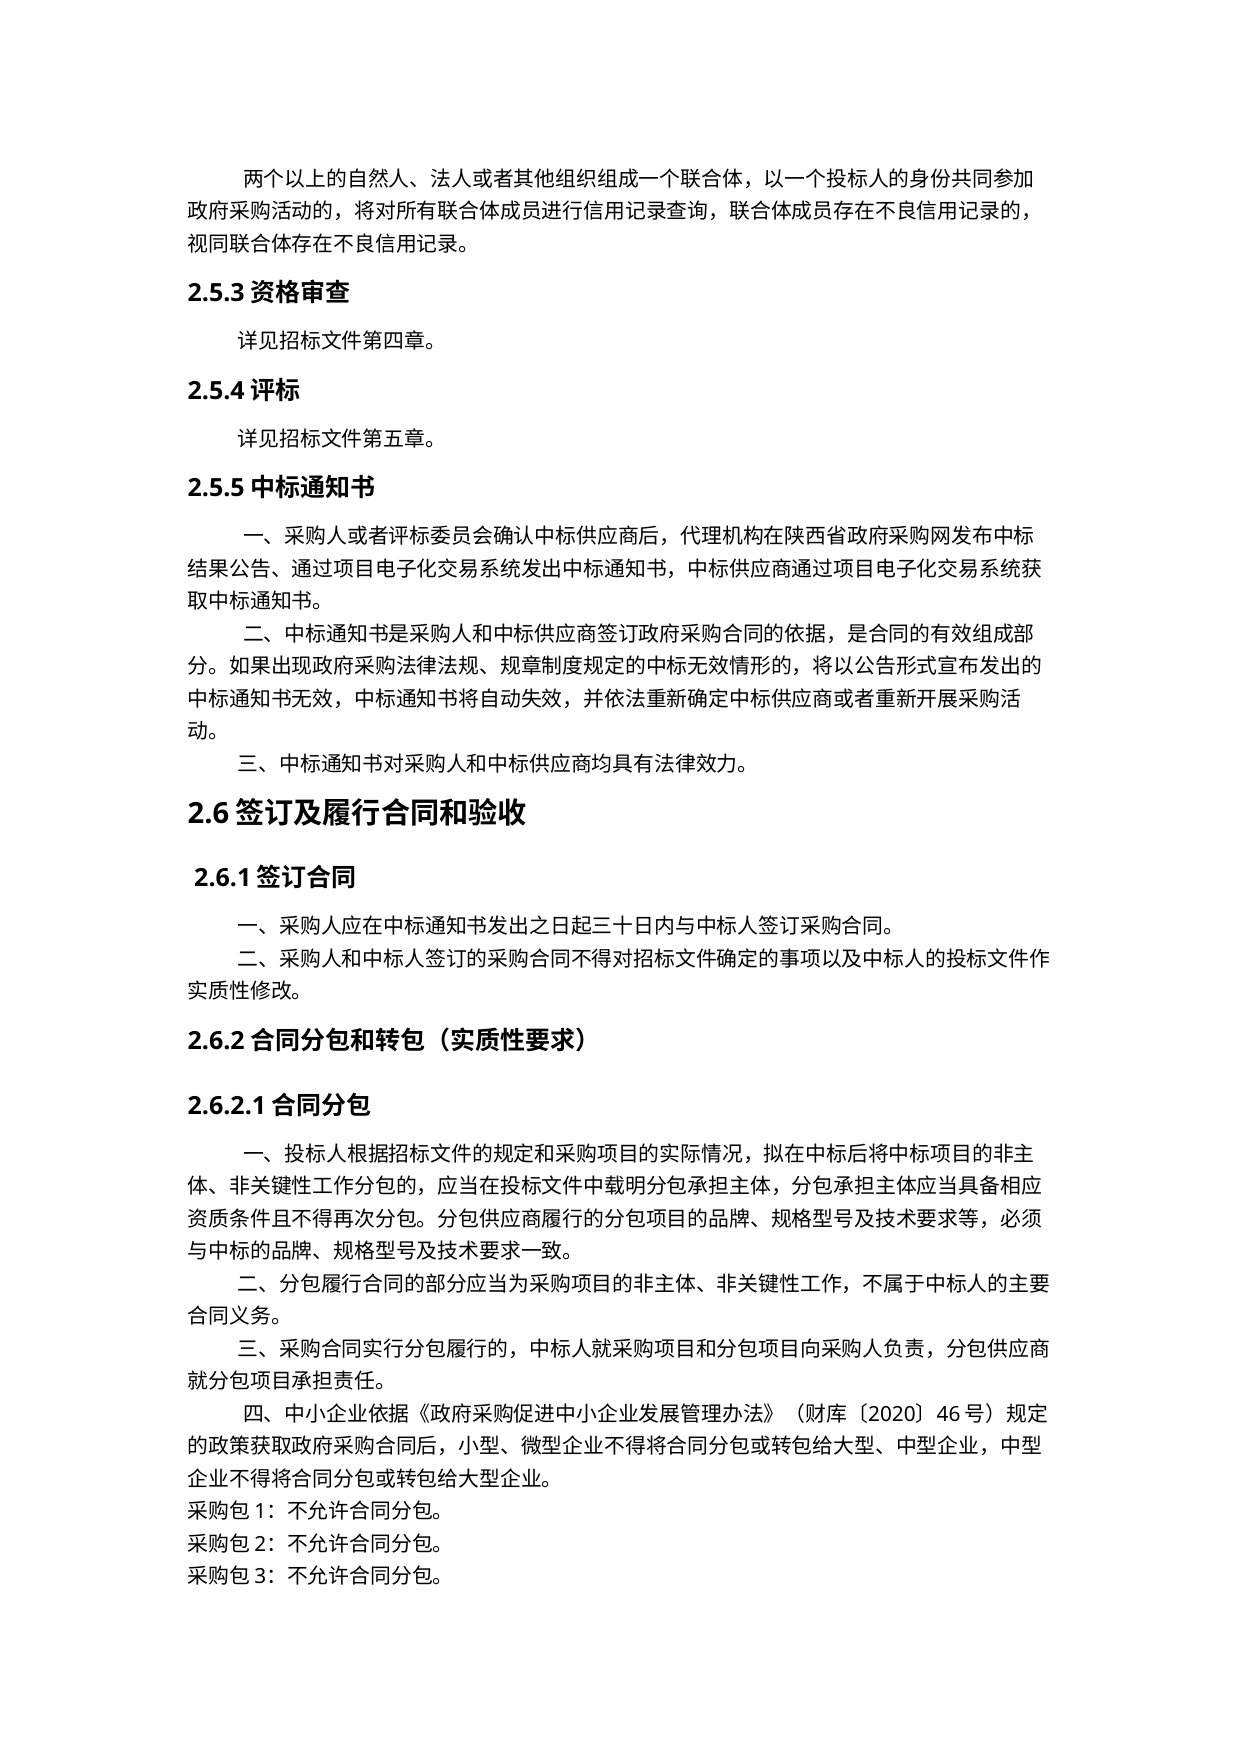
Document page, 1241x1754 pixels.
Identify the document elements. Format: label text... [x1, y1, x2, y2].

text 四、中小企业依据《政府采购促进中小企业发展管理办法》（财库〔2020〕46号）规定的政策获取政府采购合同后，小型、微型企业不得将合同分包或转包给大型、中型企业，中型企业不得将合同分包或转包给大型企业。 [187, 1397, 1053, 1494]
text 2.6.2.1合同分包 [187, 1072, 1053, 1137]
text 2.5.5中标通知书 [187, 454, 1053, 519]
text 2.5.4评标 [187, 357, 1053, 422]
text 两个以上的自然人、法人或者其他组织组成一个联合体，以一个投标人的身份共同参加政府采购活动的，将对所有联合体成员进行信用记录查询，联合体成员存在不良信用记录的，视同联合体存在不良信用记录。 [187, 162, 1053, 259]
text 2.6.2合同分包和转包（实质性要求） [187, 1007, 1053, 1072]
text 二、采购人和中标人签订的采购合同不得对招标文件确定的事项以及中标人的投标文件作实质性修改。 [187, 942, 1053, 1007]
text 一、采购人应在中标通知书发出之日起三十日内与中标人签订采购合同。 [187, 909, 1053, 942]
text 2.6.1签订合同 [187, 844, 1053, 909]
text 三、采购合同实行分包履行的，中标人就采购项目和分包项目向采购人负责，分包供应商就分包项目承担责任。 [187, 1332, 1053, 1397]
text 采购包2：不允许合同分包。 [187, 1527, 1053, 1559]
text 一、投标人根据招标文件的规定和采购项目的实际情况，拟在中标后将中标项目的非主体、非关键性工作分包的，应当在投标文件中载明分包承担主体，分包承担主体应当具备相应资质条件且不得再次分包。分包供应商履行的分包项目的品牌、规格型号及技术要求等，必须与中标的品牌、规格型号及技术要求一致。 [187, 1137, 1053, 1267]
text 2.5.3资格审查 [187, 259, 1053, 324]
text 2.6签订及履行合同和验收 [187, 779, 1053, 844]
text 详见招标文件第五章。 [187, 422, 1053, 454]
text 采购包1：不允许合同分包。 [187, 1494, 1053, 1527]
text 采购包3：不允许合同分包。 [187, 1559, 1053, 1592]
text 详见招标文件第四章。 [187, 324, 1053, 357]
text 二、分包履行合同的部分应当为采购项目的非主体、非关键性工作，不属于中标人的主要合同义务。 [187, 1267, 1053, 1332]
text 三、中标通知书对采购人和中标供应商均具有法律效力。 [187, 747, 1053, 779]
text 二、中标通知书是采购人和中标供应商签订政府采购合同的依据，是合同的有效组成部分。如果出现政府采购法律法规、规章制度规定的中标无效情形的，将以公告形式宣布发出的中标通知书无效，中标通知书将自动失效，并依法重新确定中标供应商或者重新开展采购活动。 [187, 617, 1053, 747]
text 一、采购人或者评标委员会确认中标供应商后，代理机构在陕西省政府采购网发布中标结果公告、通过项目电子化交易系统发出中标通知书，中标供应商通过项目电子化交易系统获取中标通知书。 [187, 519, 1053, 617]
